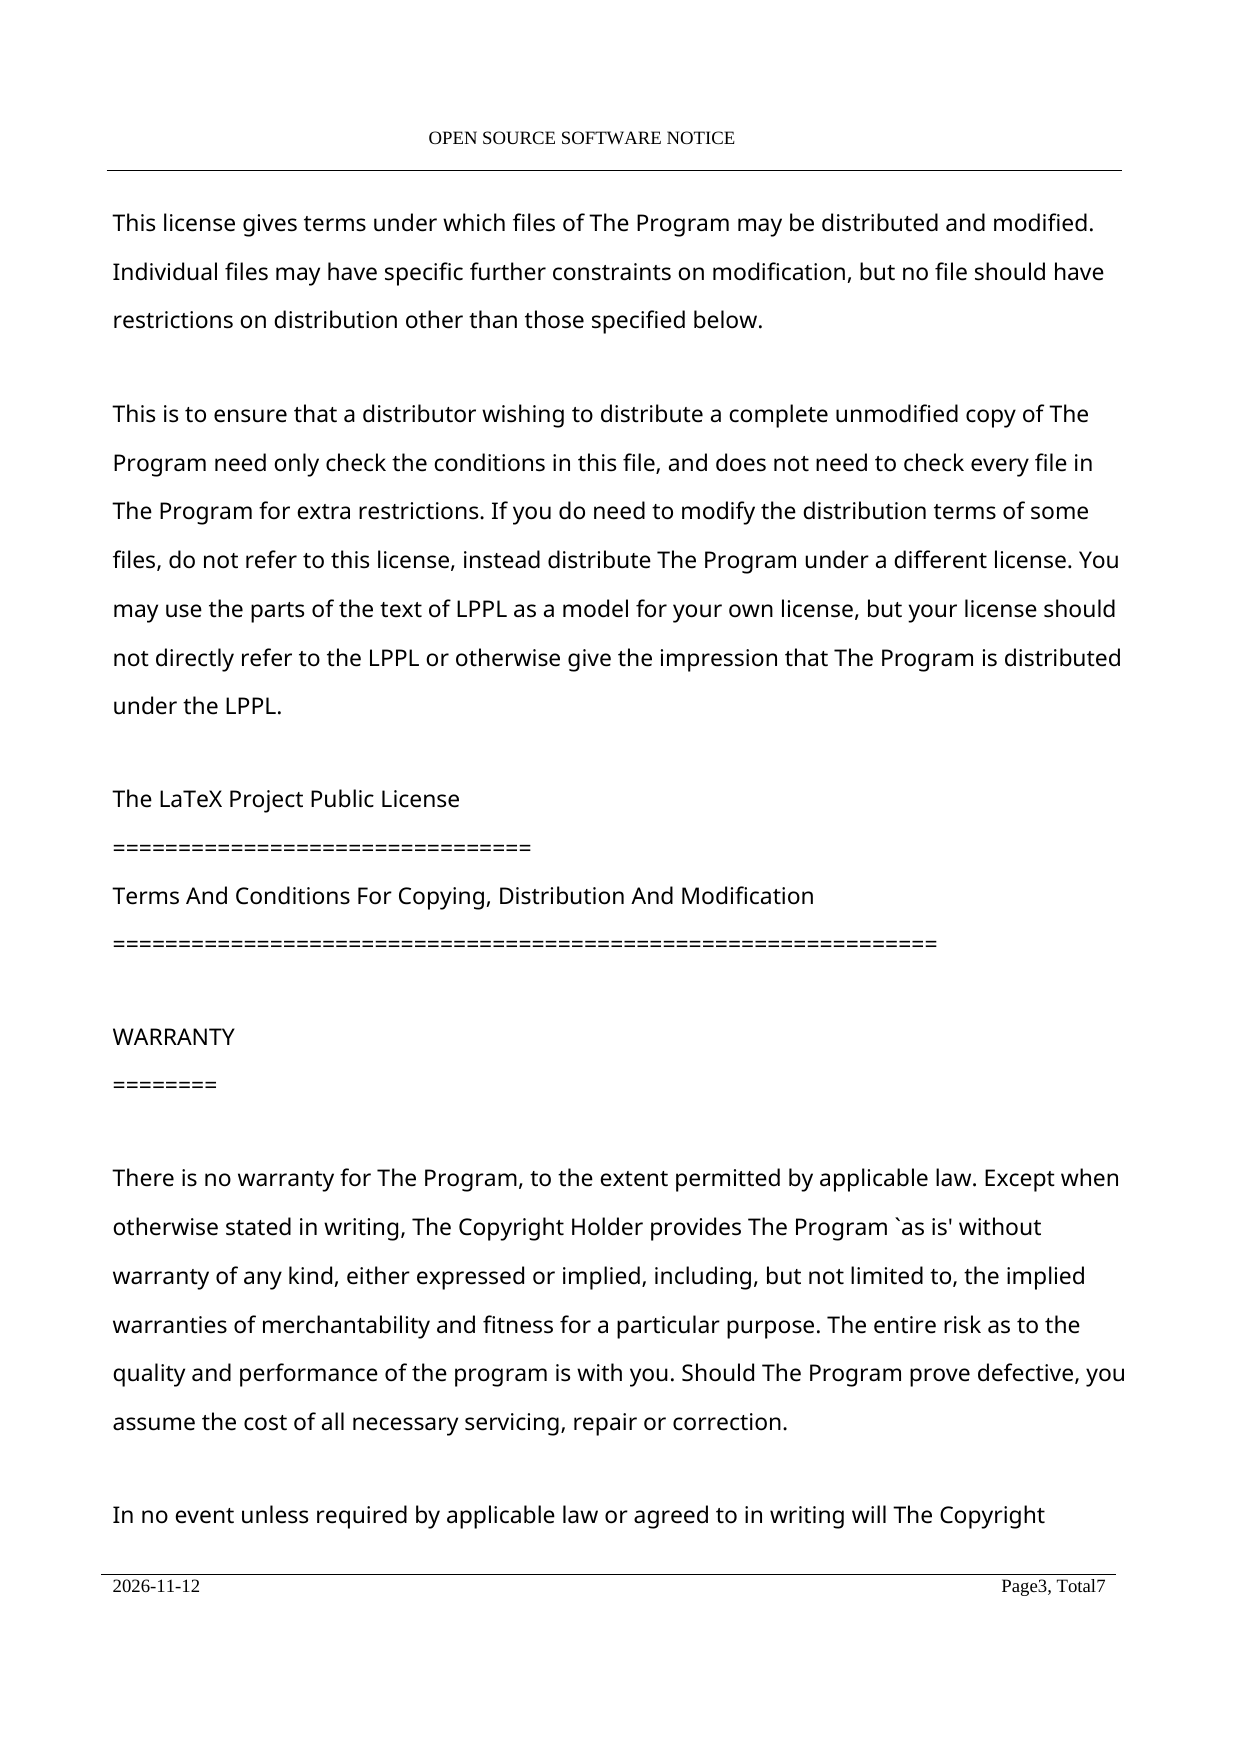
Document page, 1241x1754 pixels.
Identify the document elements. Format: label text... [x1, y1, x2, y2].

text ================================ [112, 831, 1128, 863]
text WARRANTY [112, 1020, 1128, 1053]
text There is no warranty for The Program, to the extent permitted by applicable law. Except when otherwise stated in writing, The Copyright Holder provides The Program `as is' without warranty of any kind, either expressed or implied, including, but not limited to, the implied warranties of merchantability and fitness for a particular purpose. The entire risk as to the quality and performance of the program is with you. Should The Program prove defective, you assume the cost of all necessary servicing, repair or correction. [112, 1162, 1128, 1438]
text This is to ensure that a distributor wishing to distribute a complete unmodified copy of The Program need only check the conditions in this file, and does not need to check every file in The Program for extra restrictions. If you do need to modify the distribution terms of some files, do not refer to this license, instead distribute The Program under a different license. You may use the parts of the text of LPPL as a model for your own license, but your license should not directly refer to the LPPL or otherwise give the impression that The Program is distributed under the LPPL. [112, 397, 1128, 722]
text Terms And Conditions For Copying, Distribution And Modification [112, 879, 1128, 912]
text =============================================================== [112, 927, 1128, 960]
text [112, 1499, 1128, 1531]
text ======== [112, 1068, 1128, 1101]
text The LaTeX Project Public License [112, 783, 1128, 815]
text This license gives terms under which files of The Program may be distributed and modified. Individual files may have specific further constraints on modification, but no file should have restrictions on distribution other than those specified below. [112, 206, 1128, 336]
